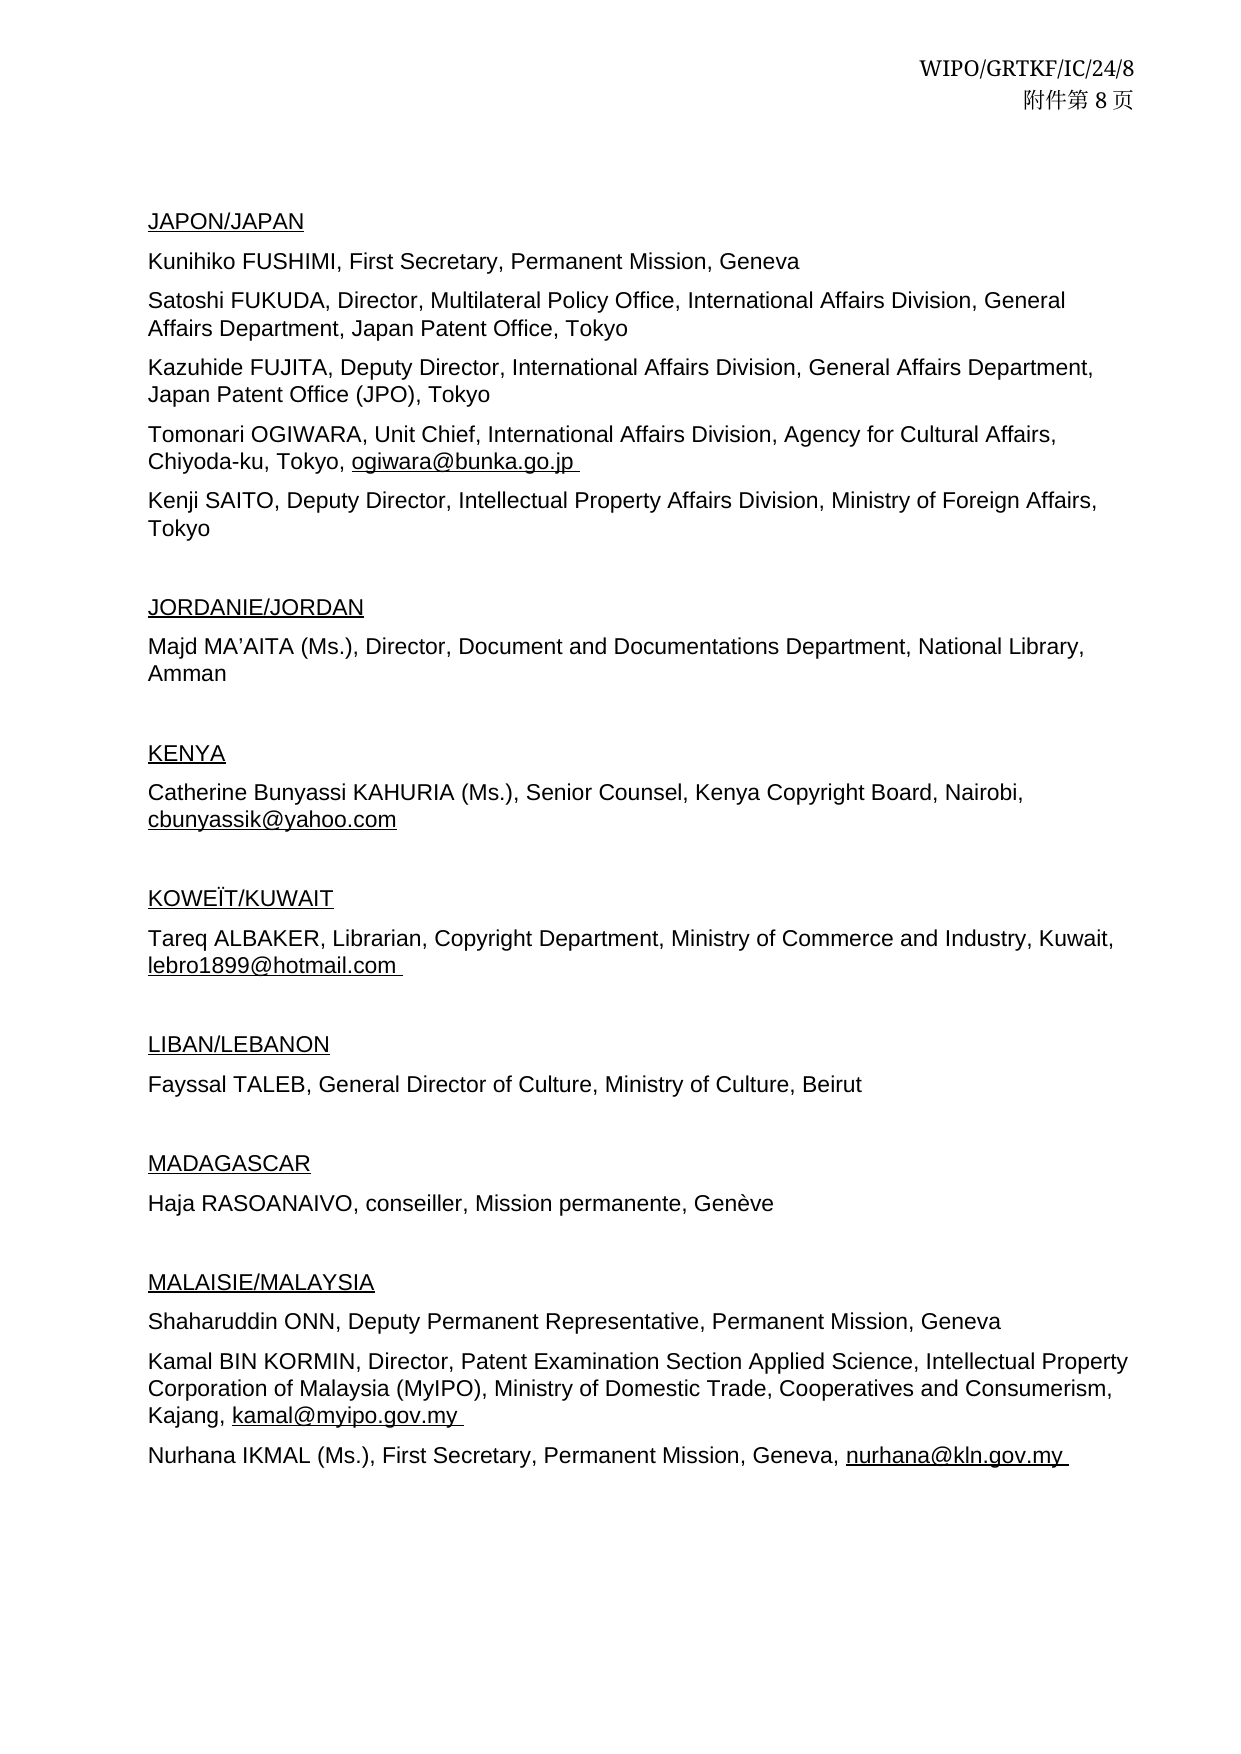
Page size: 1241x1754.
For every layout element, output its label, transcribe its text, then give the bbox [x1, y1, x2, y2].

text Haja RASOANAIVO, conseiller, Mission permanente, Genève [148, 1189, 1134, 1216]
text JAPON/JAPAN [148, 208, 1134, 235]
text MADAGASCAR [148, 1150, 1134, 1177]
text Fayssal TALEB, General Director of Culture, Ministry of Culture, Beirut [148, 1071, 1134, 1098]
text Tareq ALBAKER, Librarian, Copyright Department, Ministry of Commerce and Industry, Kuwait, lebro1899@hotmail.com [148, 925, 1134, 979]
text Tomonari OGIWARA, Unit Chief, International Affairs Division, Agency for Cultural Affairs, Chiyoda-ku, Tokyo, ogiwara@bunka.go.jp [148, 421, 1134, 475]
text Kamal BIN KORMIN, Director, Patent Examination Section Applied Science, Intellectual Property Corporation of Malaysia (MyIPO), Ministry of Domestic Trade, Cooperatives and Consumerism, Kajang, kamal@myipo.gov.my [148, 1348, 1134, 1429]
text Satoshi FUKUDA, Director, Multilateral Policy Office, International Affairs Division, General Affairs Department, Japan Patent Office, Tokyo [148, 287, 1134, 341]
text Kenji SAITO, Deputy Director, Intellectual Property Affairs Division, Ministry of Foreign Affairs, Tokyo [148, 487, 1134, 541]
text Nurhana IKMAL (Ms.), First Secretary, Permanent Mission, Geneva, nurhana@kln.gov.my [148, 1441, 1134, 1468]
text Shaharuddin ONN, Deputy Permanent Representative, Permanent Mission, Geneva [148, 1308, 1134, 1335]
text Catherine Bunyassi KAHURIA (Ms.), Senior Counsel, Kenya Copyright Board, Nairobi, cbunyassik@yahoo.com [148, 779, 1134, 833]
text MALAISIE/MALAYSIA [148, 1268, 1134, 1296]
text JORDANIE/JORDAN [148, 593, 1134, 621]
text Kazuhide FUJITA, Deputy Director, International Affairs Division, General Affairs Department, Japan Patent Office (JPO), Tokyo [148, 354, 1134, 408]
text Kunihiko FUSHIMI, First Secretary, Permanent Mission, Geneva [148, 248, 1134, 275]
text KENYA [148, 739, 1134, 766]
text KOWEÏT/KUWAIT [148, 885, 1134, 912]
text Majd MA’AITA (Ms.), Director, Document and Documentations Department, National Library, Amman [148, 633, 1134, 687]
text LIBAN/LEBANON [148, 1031, 1134, 1058]
